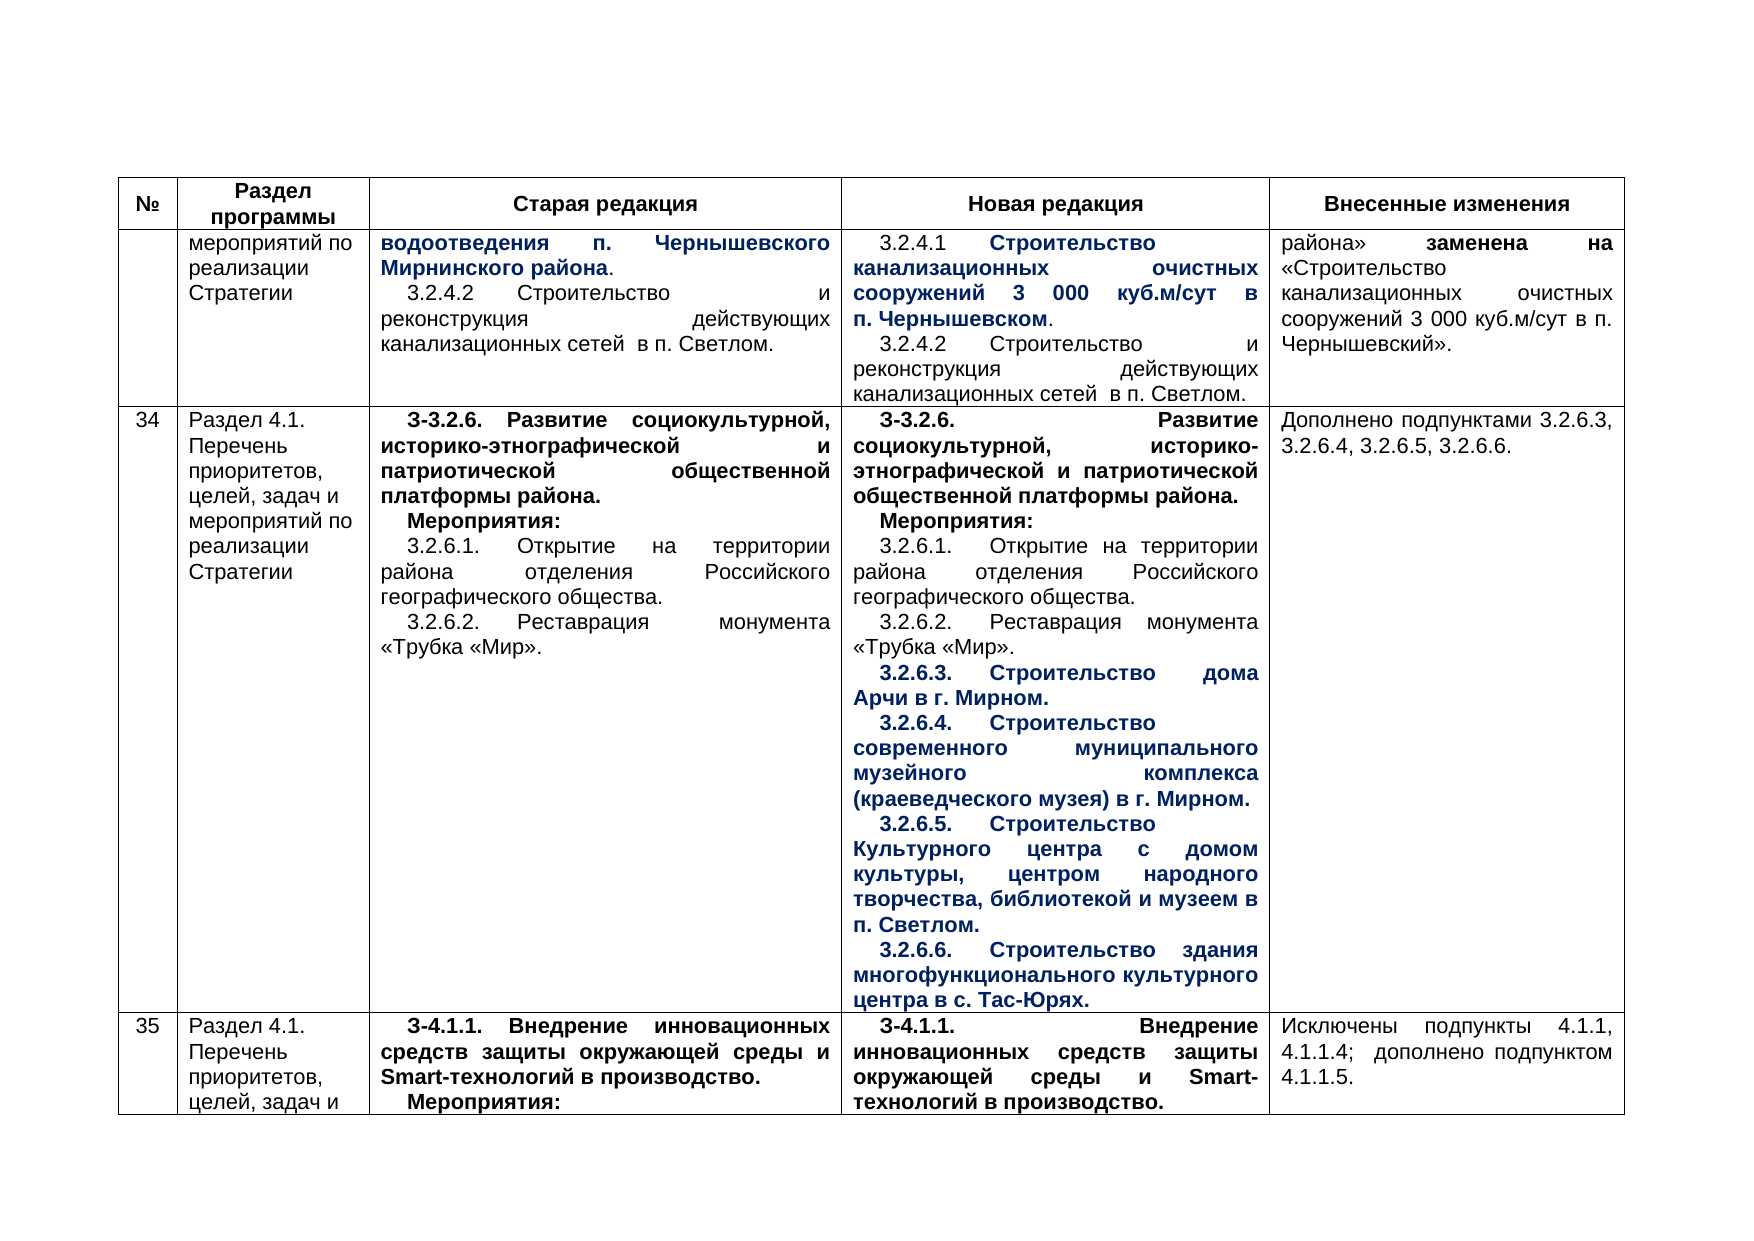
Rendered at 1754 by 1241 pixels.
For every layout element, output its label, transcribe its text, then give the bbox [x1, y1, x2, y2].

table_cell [842, 1013, 1269, 1114]
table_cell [178, 1013, 369, 1114]
table_header № [119, 178, 177, 229]
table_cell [842, 230, 1269, 406]
table_cell З-3.2.6. Развитие социокультурной, историко-этнографической и патриотической общественной платформы района. Мероприятия: 3.2.6.1. Открытие на территории района отделения Российского географического общества. 3.2.6.2. Реставрация монумента «Трубка «Мир». [370, 407, 841, 1012]
table_header Раздел программы [178, 178, 369, 229]
table_header Внесенные изменения [1270, 178, 1624, 229]
table_cell Дополнено подпунктами 3.2.6.3, 3.2.6.4, 3.2.6.5, 3.2.6.6. [1270, 407, 1624, 1012]
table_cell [1270, 230, 1624, 406]
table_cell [1270, 1013, 1624, 1114]
table_cell 35 [119, 1013, 177, 1114]
table_cell 33 [119, 230, 177, 406]
table_cell З-3.2.6. Развитие социокультурной, историко-этнографической и патриотической общественной платформы района. Мероприятия: 3.2.6.1. Открытие на территории района отделения Российского географического общества. 3.2.6.2. Реставрация монумента «Трубка «Мир». 3.2.6.3. Строительство дома Арчи в г. Мирном. 3.2.6.4. Строительство современного муниципального музейного комплекса (краеведческого музея) в г. Мирном. 3.2.6.5. Строительство Культурного центра с домом культуры, центром народного творчества, библиотекой и музеем в п. Светлом. 3.2.6.6. Строительство здания многофункционального культурного центра в с. Тас-Юрях. [842, 407, 1269, 1012]
table_cell 34 [119, 407, 177, 1012]
table_header Новая редакция [842, 178, 1269, 229]
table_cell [370, 230, 841, 406]
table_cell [370, 1013, 841, 1114]
table_header Старая редакция [370, 178, 841, 229]
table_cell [178, 230, 369, 406]
table_cell Раздел 4.1. Перечень приоритетов, целей, задач и мероприятий по реализации Стратегии [178, 407, 369, 1012]
